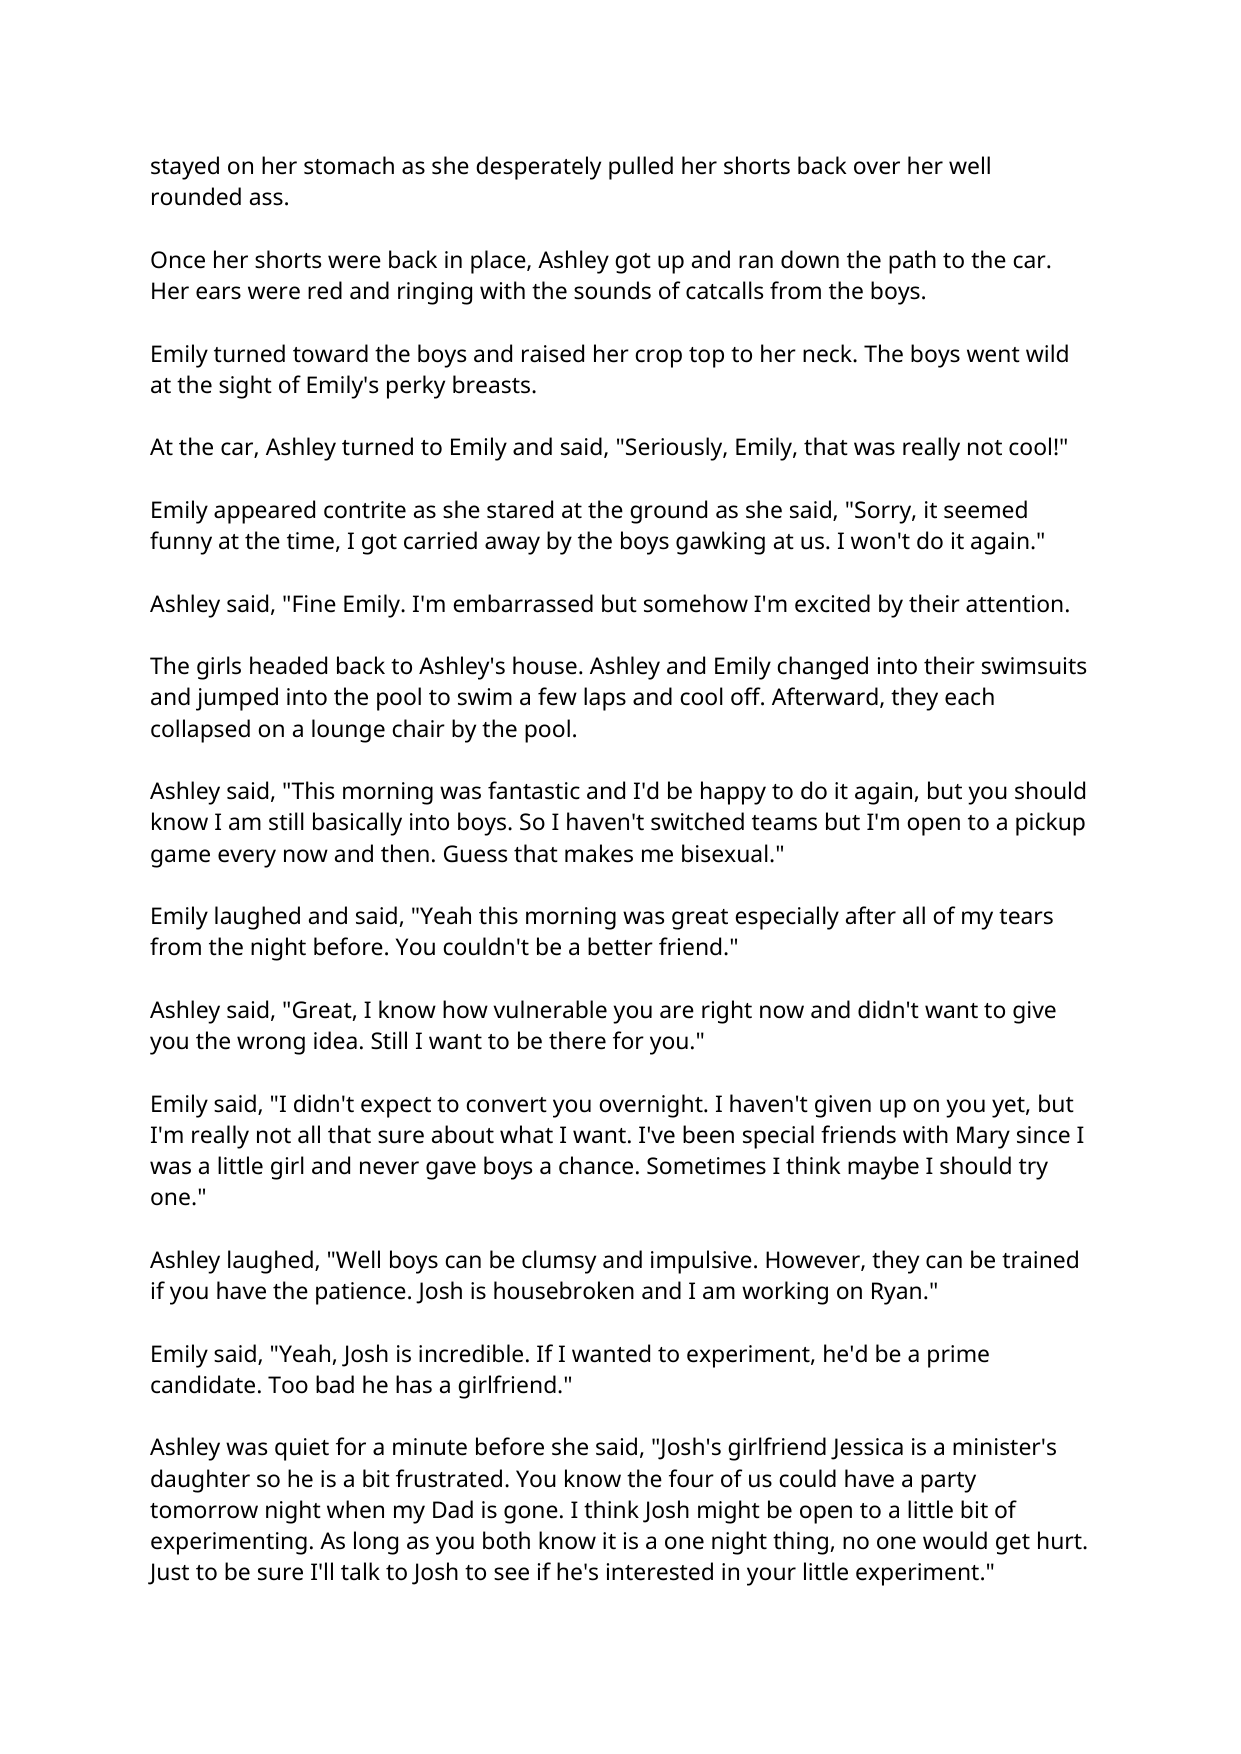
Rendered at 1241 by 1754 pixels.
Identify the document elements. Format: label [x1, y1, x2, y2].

text [150, 150, 1090, 1587]
